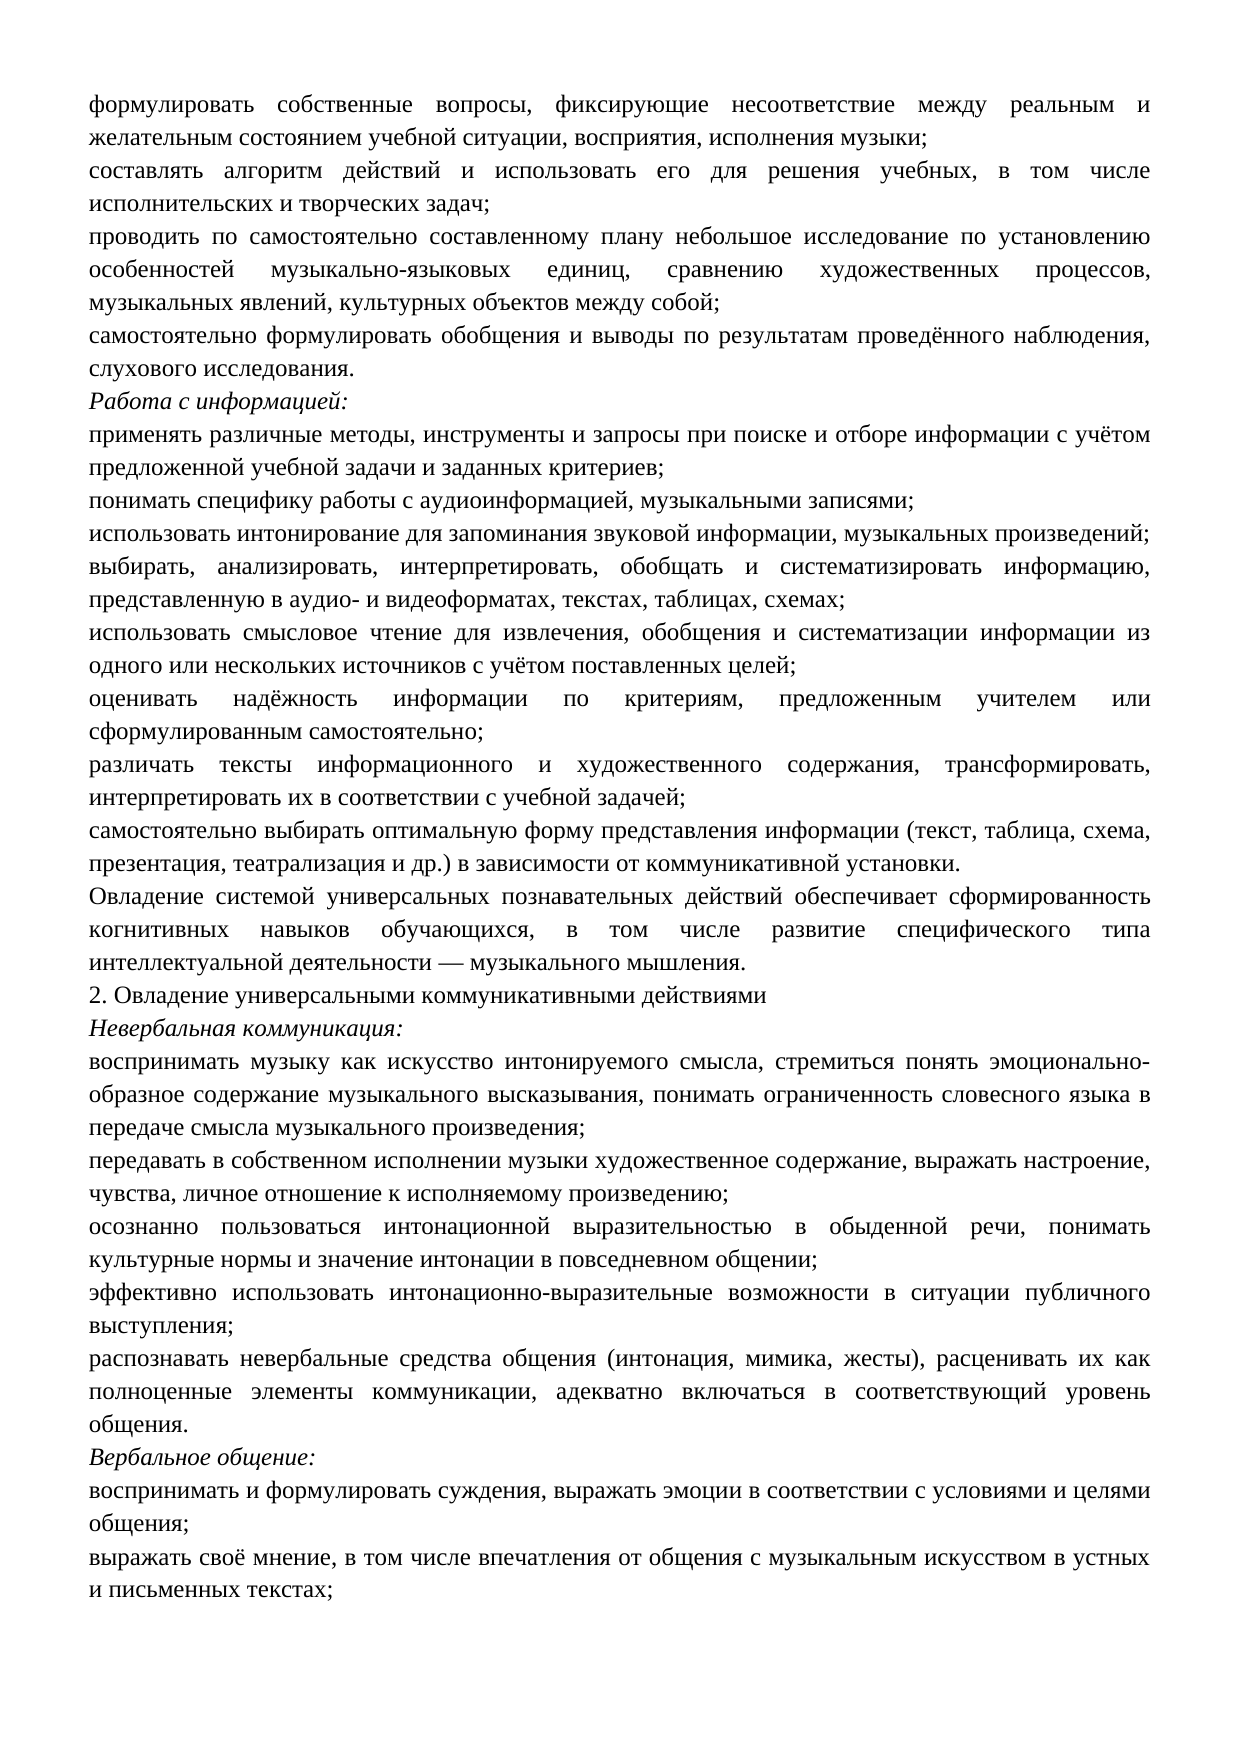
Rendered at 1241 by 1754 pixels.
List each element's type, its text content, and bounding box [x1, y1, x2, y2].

text составлять алгоритм действий и использовать его для решения учебных, в том числе исполнительских и творческих задач; [89, 155, 1152, 216]
text самостоятельно выбирать оптимальную форму представления информации (текст, таблица, схема, презентация, театрализация и др.) в зависимости от коммуникативной установки. [89, 815, 1152, 877]
text проводить по самостоятельно составленному плану небольшое исследование по установлению особенностей музыкально-языковых единиц, сравнению художественных процессов, музыкальных явлений, культурных объектов между собой; [89, 221, 1152, 316]
text осознанно пользоваться интонационной выразительностью в обыденной речи, понимать культурные нормы и значение интонации в повседневном общении; [89, 1211, 1152, 1273]
text воспринимать и формулировать суждения, выражать эмоции в соответствии с условиями и целями общения; [89, 1476, 1152, 1537]
text различать тексты информационного и художественного содержания, трансформировать, интерпретировать их в соответствии с учебной задачей; [89, 749, 1152, 811]
text самостоятельно формулировать обобщения и выводы по результатам проведённого наблюдения, слухового исследования. [89, 320, 1152, 382]
text Вербальное общение: [89, 1442, 1152, 1471]
text передавать в собственном исполнении музыки художественное содержание, выражать настроение, чувства, личное отношение к исполняемому произведению; [89, 1145, 1152, 1207]
text Работа с информацией: [89, 386, 1152, 414]
text формулировать собственные вопросы, фиксирующие несоответствие между реальным и желательным состоянием учебной ситуации, восприятия, исполнения музыки; [89, 89, 1152, 150]
text применять различные методы, инструменты и запросы при поиске и отборе информации с учётом предложенной учебной задачи и заданных критериев; [89, 419, 1152, 481]
text использовать интонирование для запоминания звуковой информации, музыкальных произведений; [89, 518, 1152, 547]
text распознавать невербальные средства общения (интонация, мимика, жесты), расценивать их как полноценные элементы коммуникации, адекватно включаться в соответствующий уровень общения. [89, 1343, 1152, 1438]
text выбирать, анализировать, интерпретировать, обобщать и систематизировать информацию, представленную в аудио- и видеоформатах, текстах, таблицах, схемах; [89, 551, 1152, 613]
text воспринимать музыку как искусство интонируемого смысла, стремиться понять эмоционально-образное содержание музыкального высказывания, понимать ограниченность словесного языка в передаче смысла музыкального произведения; [89, 1046, 1152, 1141]
text использовать смысловое чтение для извлечения, обобщения и систематизации информации из одного или нескольких источников с учётом поставленных целей; [89, 617, 1152, 679]
text оценивать надёжность информации по критериям, предложенным учителем или сформулированным самостоятельно; [89, 683, 1152, 745]
text эффективно использовать интонационно-выразительные возможности в ситуации публичного выступления; [89, 1277, 1152, 1339]
text 2. Овладение универсальными коммуникативными действиями [89, 980, 1152, 1009]
text выражать своё мнение, в том числе впечатления от общения с музыкальным искусством в устных и письменных текстах; [89, 1542, 1152, 1603]
text Невербальная коммуникация: [89, 1013, 1152, 1042]
text Овладение системой универсальных познавательных действий обеспечивает сформированность когнитивных навыков обучающихся, в том числе развитие специфического типа интеллектуальной деятельности — музыкального мышления. [89, 881, 1152, 976]
text понимать специфику работы с аудиоинформацией, музыкальными записями; [89, 485, 1152, 514]
